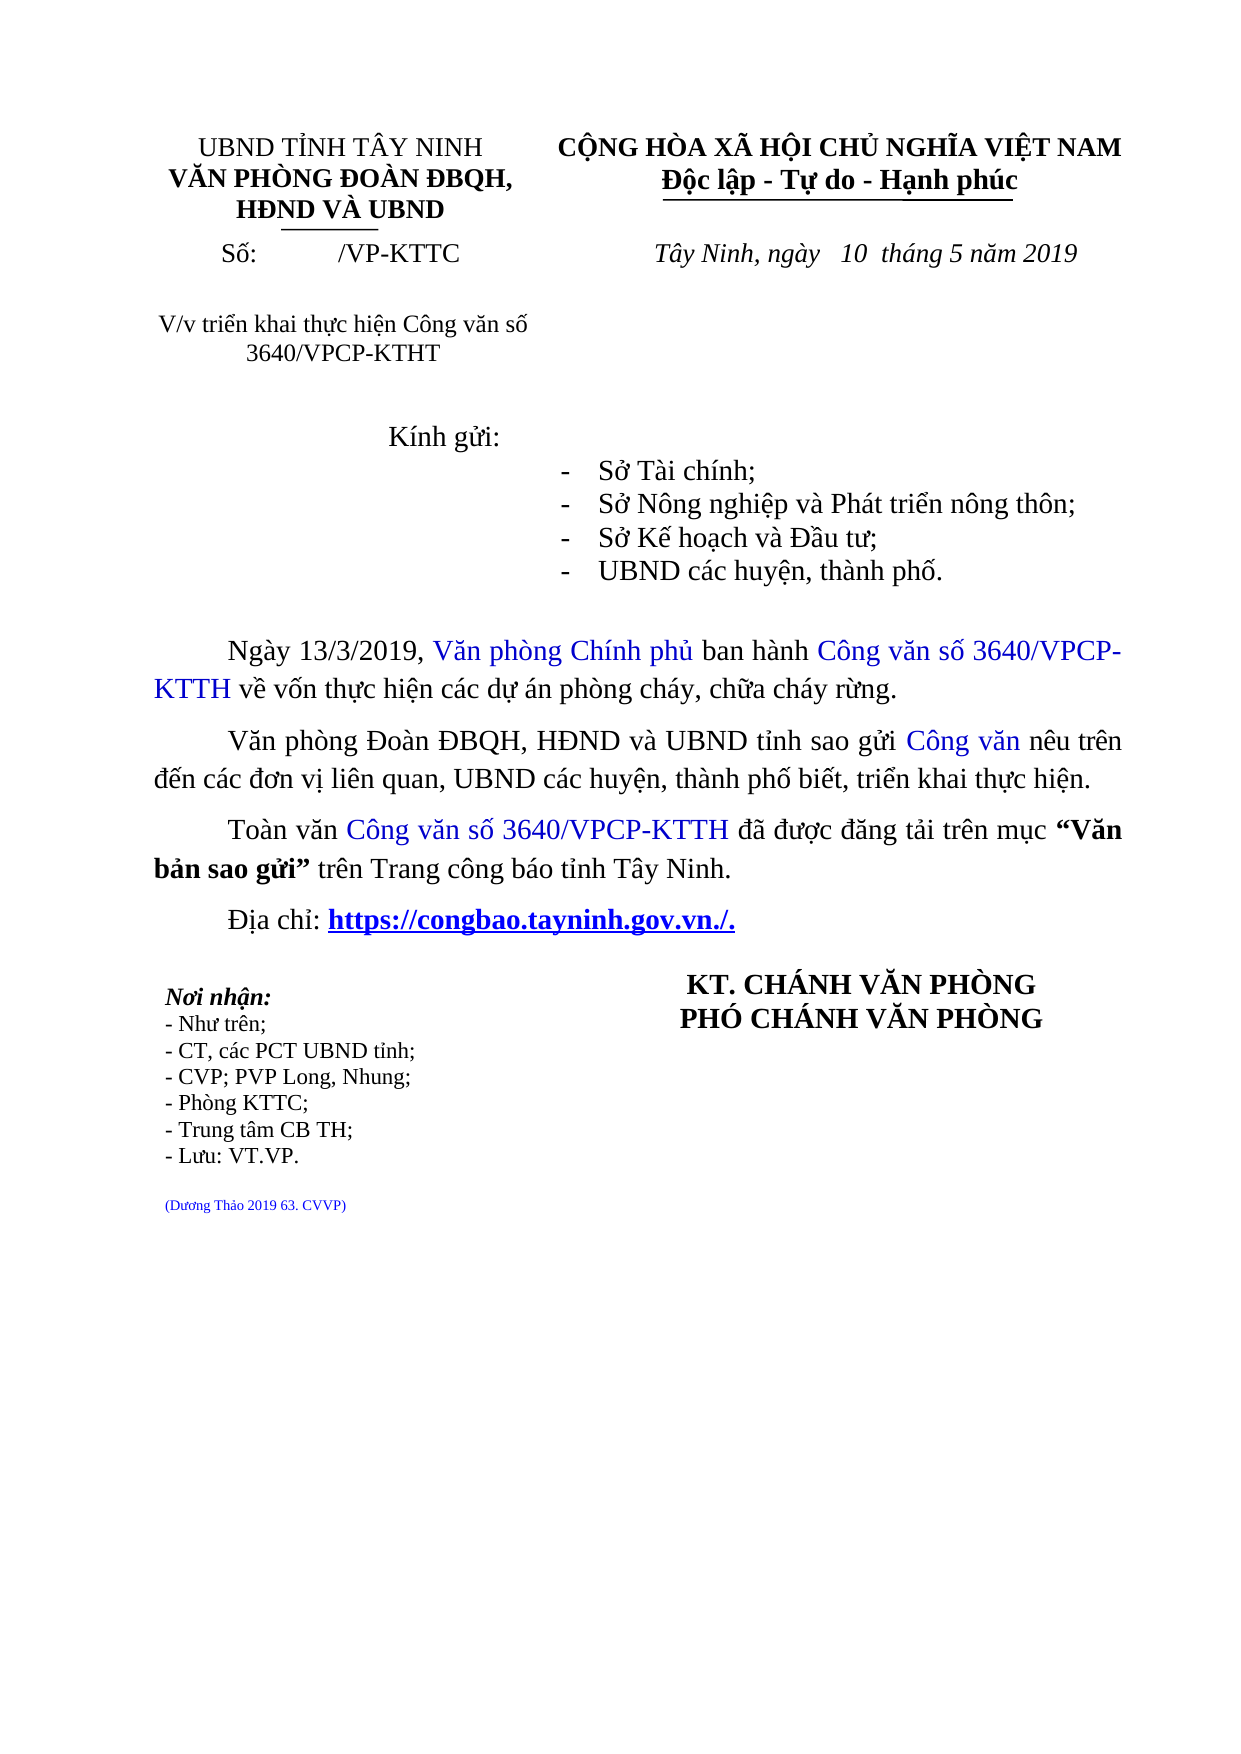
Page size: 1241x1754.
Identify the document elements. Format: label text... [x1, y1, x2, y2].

table_cell Số: /VP-KTTC [154, 225, 527, 268]
text Văn phòng Đoàn ĐBQH, HĐND và UBND tỉnh sao gửi Công văn nêu trên đến các đơn vị liên quan, UBND các huyện, thành phố biết, triển khai thực hiện. [153, 723, 1122, 795]
table_header Kính gửi: [184, 419, 512, 621]
text Địa chỉ: https://congbao.tayninh.gov.vn./. [153, 902, 1122, 935]
table_header Sở Tài chính; Sở Nông nghiệp và Phát triển nông thôn; Sở Kế hoạch và Đầu tư; UBND các huyện, thành phố. [512, 419, 1095, 621]
table_header Nơi nhận: - Như trên; - CT, các PCT UBND tỉnh; - CVP; PVP Long, Nhung; - Phòng KTTC; - Trung tâm CB TH; - Lưu: VT.VP. (Dương Thảo 2019 63. CVVP) [154, 953, 600, 1214]
table_header CỘNG HÒA XÃ HỘI CHỦ NGHĨA VIỆT Độc lập - Tự do - Hạnh phúc [527, 131, 1152, 224]
table_cell Tây Ninh, ngày 10 tháng 5 năm 2019 [527, 225, 1152, 268]
text Toàn văn Công văn số 3640/VPCP-KTTH đã được đăng tải trên mục “Văn bản sao gửi” trên Trang công báo tỉnh Tây Ninh. [153, 812, 1122, 884]
text Ngày 13/3/2019, Văn phòng Chính phủ ban hành Công văn số 3640/VPCP-KTTH về vốn thực hiện các dự án phòng cháy, chữa cháy rừng. [153, 633, 1122, 705]
table_header V/v triển khai thực hiện Công văn số 3640/VPCP-KTHT [146, 297, 540, 366]
table_header UBND TỈNH TÂY NINH VĂN PHÒNG ĐOÀN ĐBQH, HĐND VÀ UBND [154, 131, 527, 224]
table_header KT. CHÁNH VĂN PHÒNG PHÓ CHÁNH VĂN PHÒNG [600, 953, 1122, 1214]
